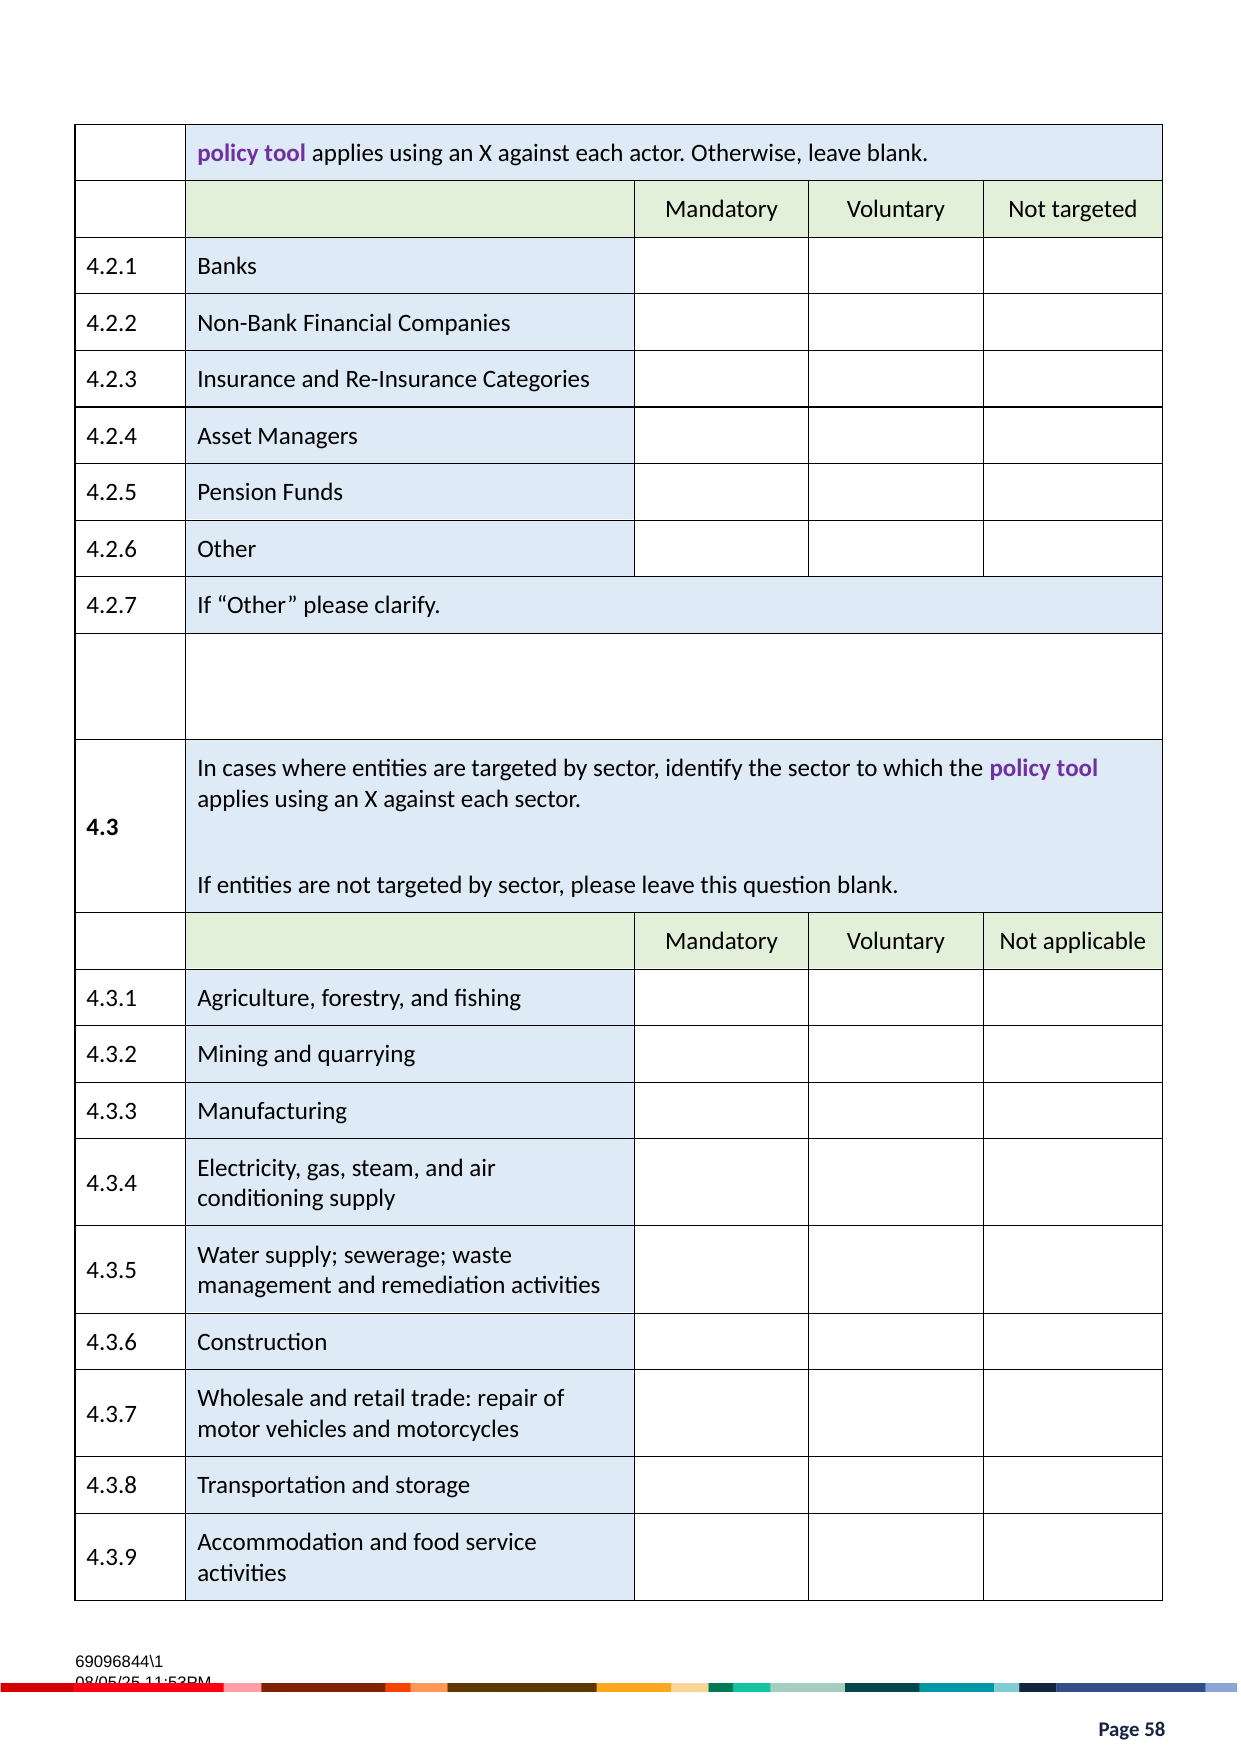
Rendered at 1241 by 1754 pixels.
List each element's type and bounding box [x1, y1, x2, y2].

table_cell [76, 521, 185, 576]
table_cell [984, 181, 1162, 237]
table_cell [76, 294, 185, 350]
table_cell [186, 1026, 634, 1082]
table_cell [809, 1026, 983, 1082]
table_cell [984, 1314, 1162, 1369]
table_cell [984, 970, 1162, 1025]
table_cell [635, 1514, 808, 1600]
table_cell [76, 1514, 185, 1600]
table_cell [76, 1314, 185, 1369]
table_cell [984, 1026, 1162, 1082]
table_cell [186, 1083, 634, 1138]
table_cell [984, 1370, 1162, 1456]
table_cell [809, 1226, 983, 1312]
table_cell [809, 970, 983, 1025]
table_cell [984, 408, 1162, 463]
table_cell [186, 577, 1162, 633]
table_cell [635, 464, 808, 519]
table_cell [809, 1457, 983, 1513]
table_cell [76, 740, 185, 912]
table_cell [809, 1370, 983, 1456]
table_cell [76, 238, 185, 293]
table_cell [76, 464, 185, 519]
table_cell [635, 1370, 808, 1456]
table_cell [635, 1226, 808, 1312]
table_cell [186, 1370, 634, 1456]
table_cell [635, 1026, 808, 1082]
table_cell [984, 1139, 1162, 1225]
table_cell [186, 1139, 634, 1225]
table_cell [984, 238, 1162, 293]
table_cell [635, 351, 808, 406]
picture [0, 1683, 1236, 1692]
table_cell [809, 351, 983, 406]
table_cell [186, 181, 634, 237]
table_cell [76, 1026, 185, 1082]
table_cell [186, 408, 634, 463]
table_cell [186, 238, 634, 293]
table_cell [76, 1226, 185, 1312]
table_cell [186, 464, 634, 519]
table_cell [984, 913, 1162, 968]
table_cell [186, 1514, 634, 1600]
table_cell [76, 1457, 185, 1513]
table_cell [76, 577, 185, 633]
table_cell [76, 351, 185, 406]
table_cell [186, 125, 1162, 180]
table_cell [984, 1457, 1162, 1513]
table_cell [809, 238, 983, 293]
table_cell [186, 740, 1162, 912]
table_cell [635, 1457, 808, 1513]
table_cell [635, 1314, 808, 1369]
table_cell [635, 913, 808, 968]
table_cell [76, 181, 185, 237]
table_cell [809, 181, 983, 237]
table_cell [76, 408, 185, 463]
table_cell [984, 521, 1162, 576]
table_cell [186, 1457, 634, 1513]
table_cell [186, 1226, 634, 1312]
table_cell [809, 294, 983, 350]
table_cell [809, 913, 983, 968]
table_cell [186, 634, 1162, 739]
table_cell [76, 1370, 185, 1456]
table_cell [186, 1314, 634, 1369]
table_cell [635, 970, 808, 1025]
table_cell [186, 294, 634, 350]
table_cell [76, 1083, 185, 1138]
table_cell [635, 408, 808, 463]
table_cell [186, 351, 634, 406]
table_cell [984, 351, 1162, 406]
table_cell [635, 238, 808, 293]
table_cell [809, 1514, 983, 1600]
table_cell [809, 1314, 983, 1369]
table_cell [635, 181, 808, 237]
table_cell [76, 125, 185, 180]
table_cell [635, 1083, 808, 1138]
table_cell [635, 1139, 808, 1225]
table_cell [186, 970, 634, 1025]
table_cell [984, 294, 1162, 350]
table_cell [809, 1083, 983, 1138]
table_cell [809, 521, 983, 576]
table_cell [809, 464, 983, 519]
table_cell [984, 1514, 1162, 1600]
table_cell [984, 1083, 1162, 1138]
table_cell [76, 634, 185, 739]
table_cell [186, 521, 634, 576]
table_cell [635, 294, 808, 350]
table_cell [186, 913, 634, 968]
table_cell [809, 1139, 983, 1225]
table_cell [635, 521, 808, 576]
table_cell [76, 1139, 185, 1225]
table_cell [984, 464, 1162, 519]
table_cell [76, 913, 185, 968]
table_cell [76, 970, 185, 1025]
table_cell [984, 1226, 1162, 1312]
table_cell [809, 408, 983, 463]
